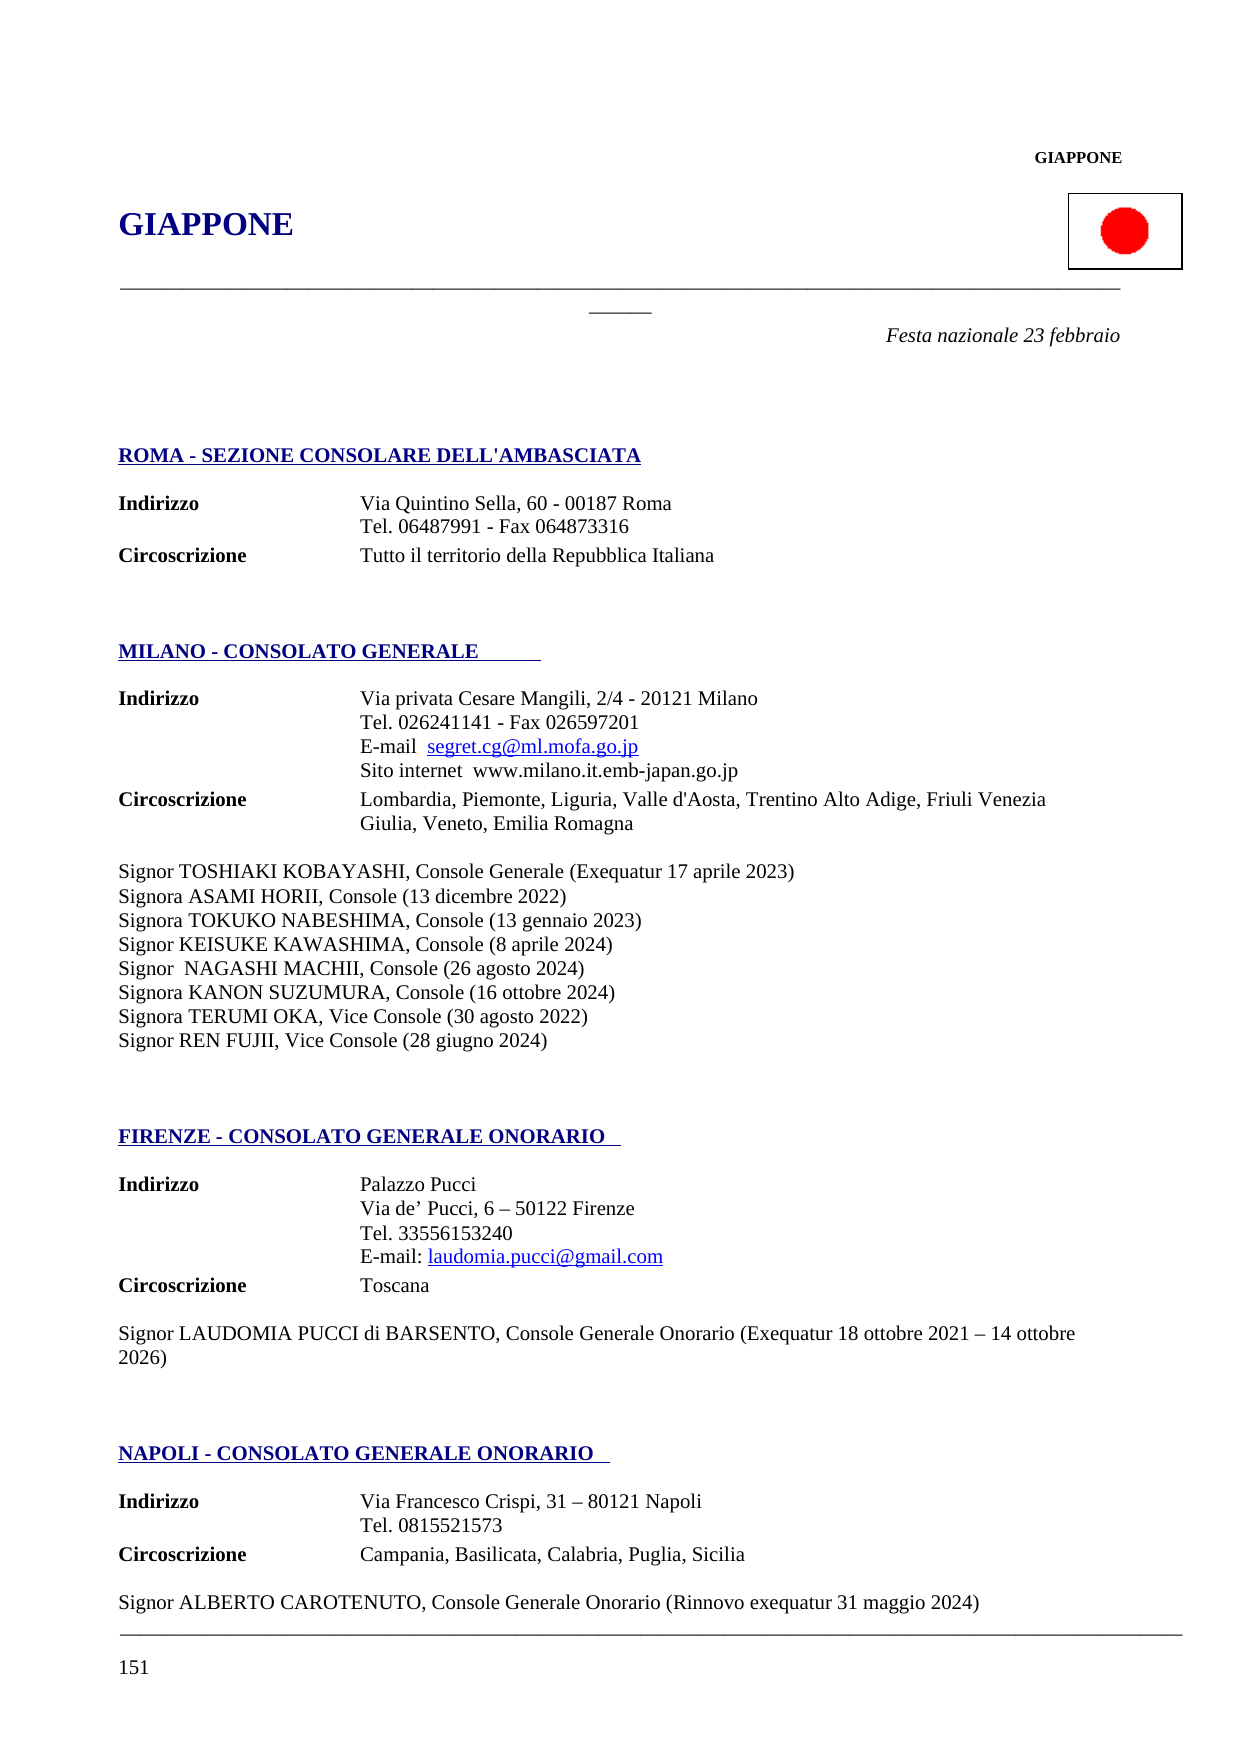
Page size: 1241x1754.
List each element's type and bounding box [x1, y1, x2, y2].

picture [1069, 194, 1181, 268]
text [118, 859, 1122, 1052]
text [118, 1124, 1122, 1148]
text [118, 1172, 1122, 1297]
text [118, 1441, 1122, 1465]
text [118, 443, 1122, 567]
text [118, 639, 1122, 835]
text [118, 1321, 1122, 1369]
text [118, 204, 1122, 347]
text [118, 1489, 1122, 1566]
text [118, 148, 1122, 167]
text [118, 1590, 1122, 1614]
